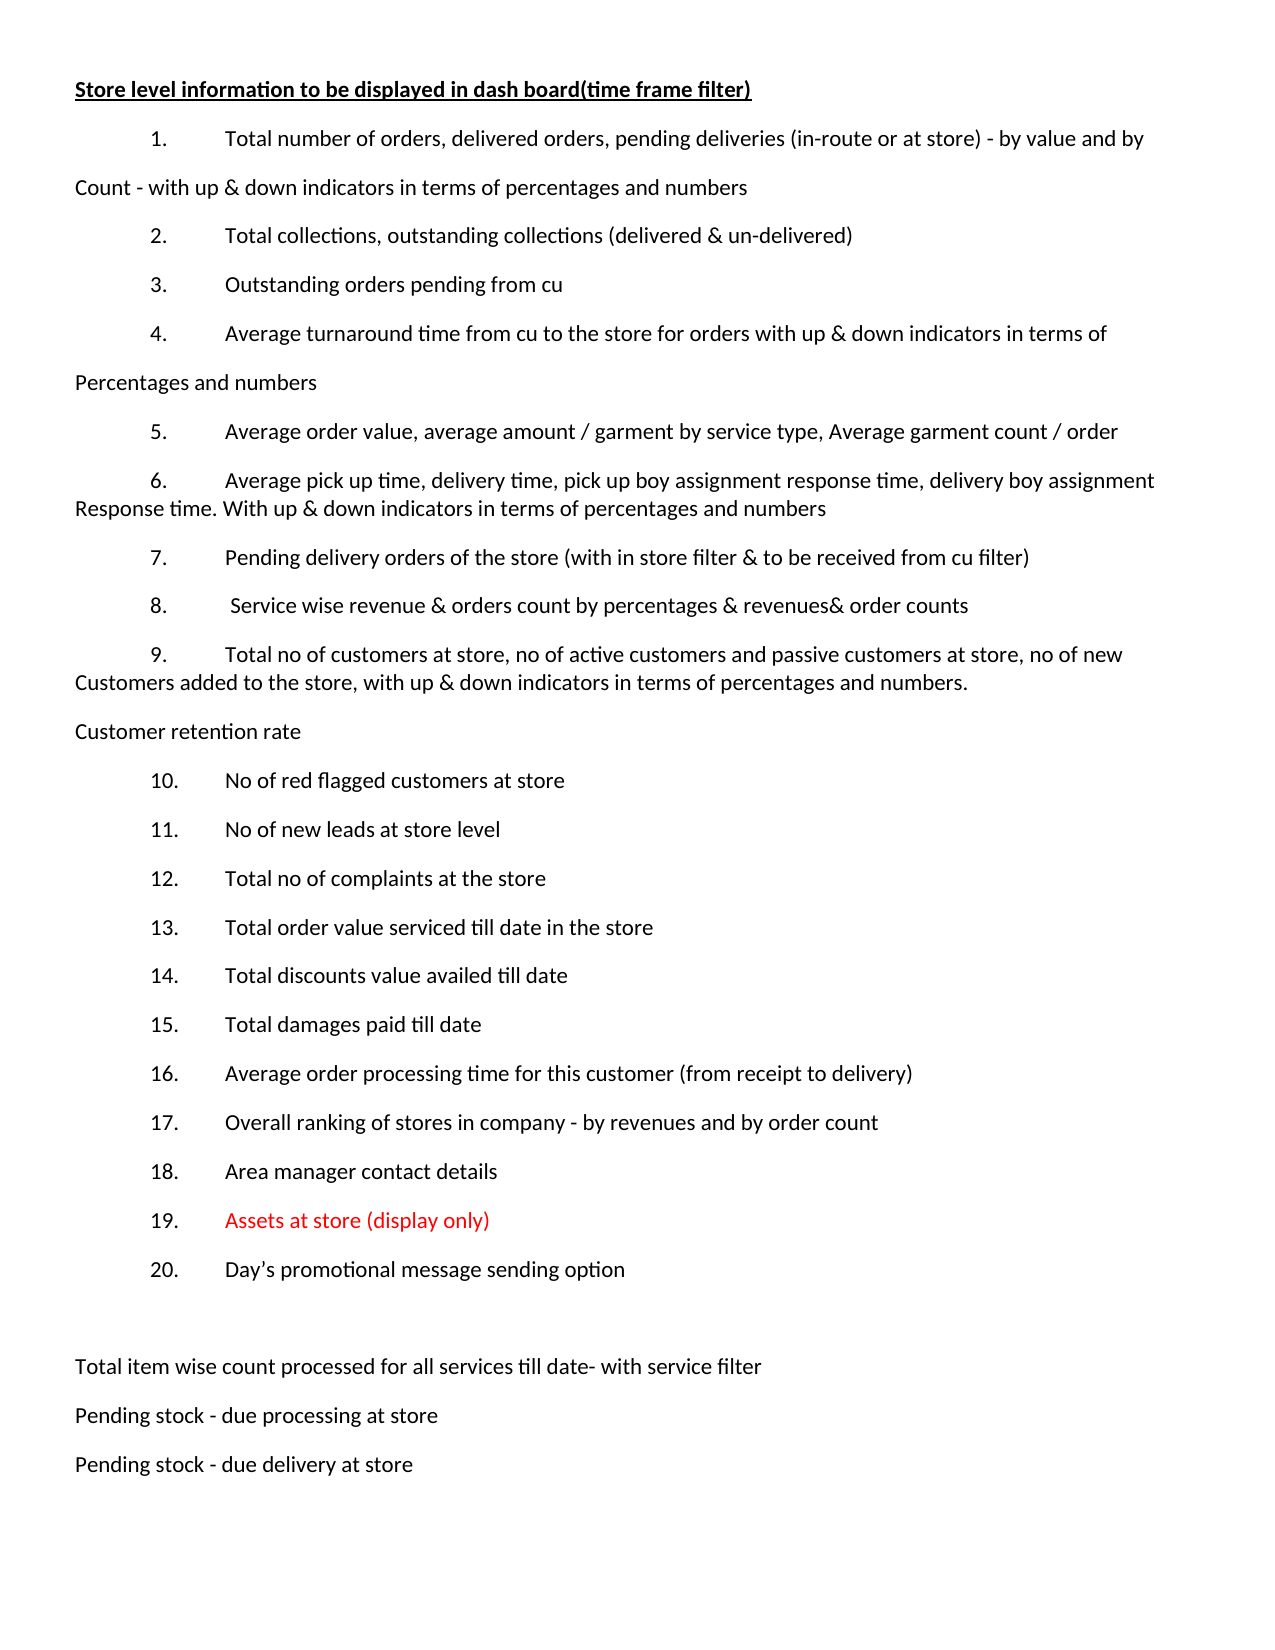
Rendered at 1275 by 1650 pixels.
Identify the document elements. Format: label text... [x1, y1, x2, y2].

text 1. Total number of orders, delivered orders, pending deliveries (in-route or at store) - by value and by [75, 124, 1200, 152]
text 5. Average order value, average amount / garment by service type, Average garment count / order [75, 417, 1200, 445]
text Store level information to be displayed in dash board(time frame filter) [75, 75, 1200, 103]
text Customer retention rate [75, 717, 1200, 745]
text 3. Outstanding orders pending from cu [75, 270, 1200, 298]
text 18. Area manager contact details [75, 1157, 1200, 1185]
text 15. Total damages paid till date [75, 1010, 1200, 1038]
text 10. No of red flagged customers at store [75, 766, 1200, 794]
text Pending stock - due delivery at store [75, 1450, 1200, 1478]
text Percentages and numbers [75, 368, 1200, 396]
text 19. Assets at store (display only) [75, 1206, 1200, 1234]
text Count - with up & down indicators in terms of percentages and numbers [75, 173, 1200, 201]
text 20. Day’s promotional message sending option [75, 1255, 1200, 1283]
text 8. Service wise revenue & orders count by percentages & revenues& order counts [75, 592, 1200, 619]
text 12. Total no of complaints at the store [75, 864, 1200, 892]
text 4. Average turnaround time from cu to the store for orders with up & down indicators in terms of [75, 319, 1200, 347]
text Pending stock - due processing at store [75, 1401, 1200, 1429]
text 7. Pending delivery orders of the store (with in store filter & to be received from cu filter) [75, 543, 1200, 571]
text 16. Average order processing time for this customer (from receipt to delivery) [75, 1059, 1200, 1087]
text 14. Total discounts value availed till date [75, 962, 1200, 989]
text 6. Average pick up time, delivery time, pick up boy assignment response time, delivery boy assignment Response time. With up & down indicators in terms of percentages and numbers [75, 466, 1200, 522]
text 11. No of new leads at store level [75, 815, 1200, 843]
text 9. Total no of customers at store, no of active customers and passive customers at store, no of new Customers added to the store, with up & down indicators in terms of percentages and numbers. [75, 640, 1200, 696]
text 2. Total collections, outstanding collections (delivered & un-delivered) [75, 222, 1200, 249]
text 13. Total order value serviced till date in the store [75, 913, 1200, 941]
text 17. Overall ranking of stores in company - by revenues and by order count [75, 1108, 1200, 1136]
text Total item wise count processed for all services till date- with service filter [75, 1352, 1200, 1380]
